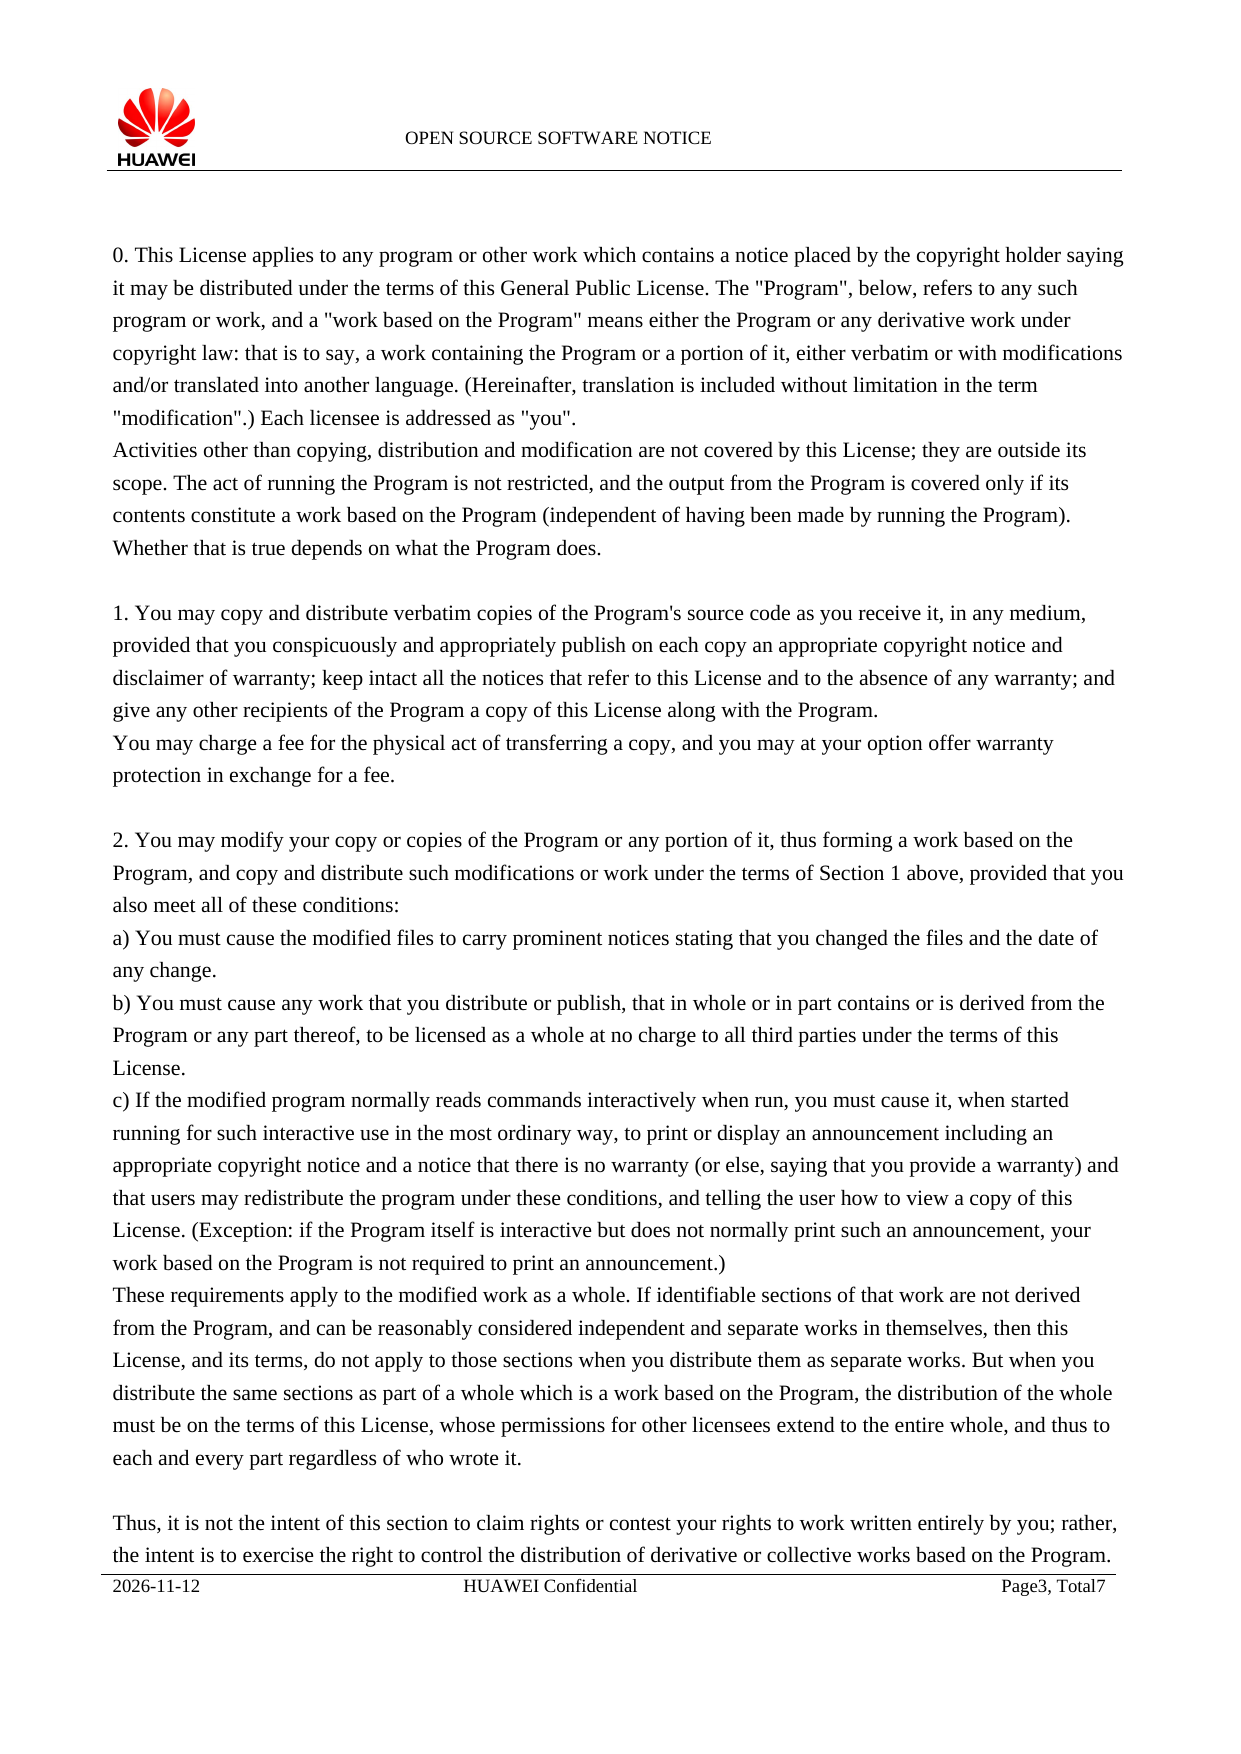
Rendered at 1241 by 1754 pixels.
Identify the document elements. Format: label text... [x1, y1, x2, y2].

picture [118, 88, 195, 166]
